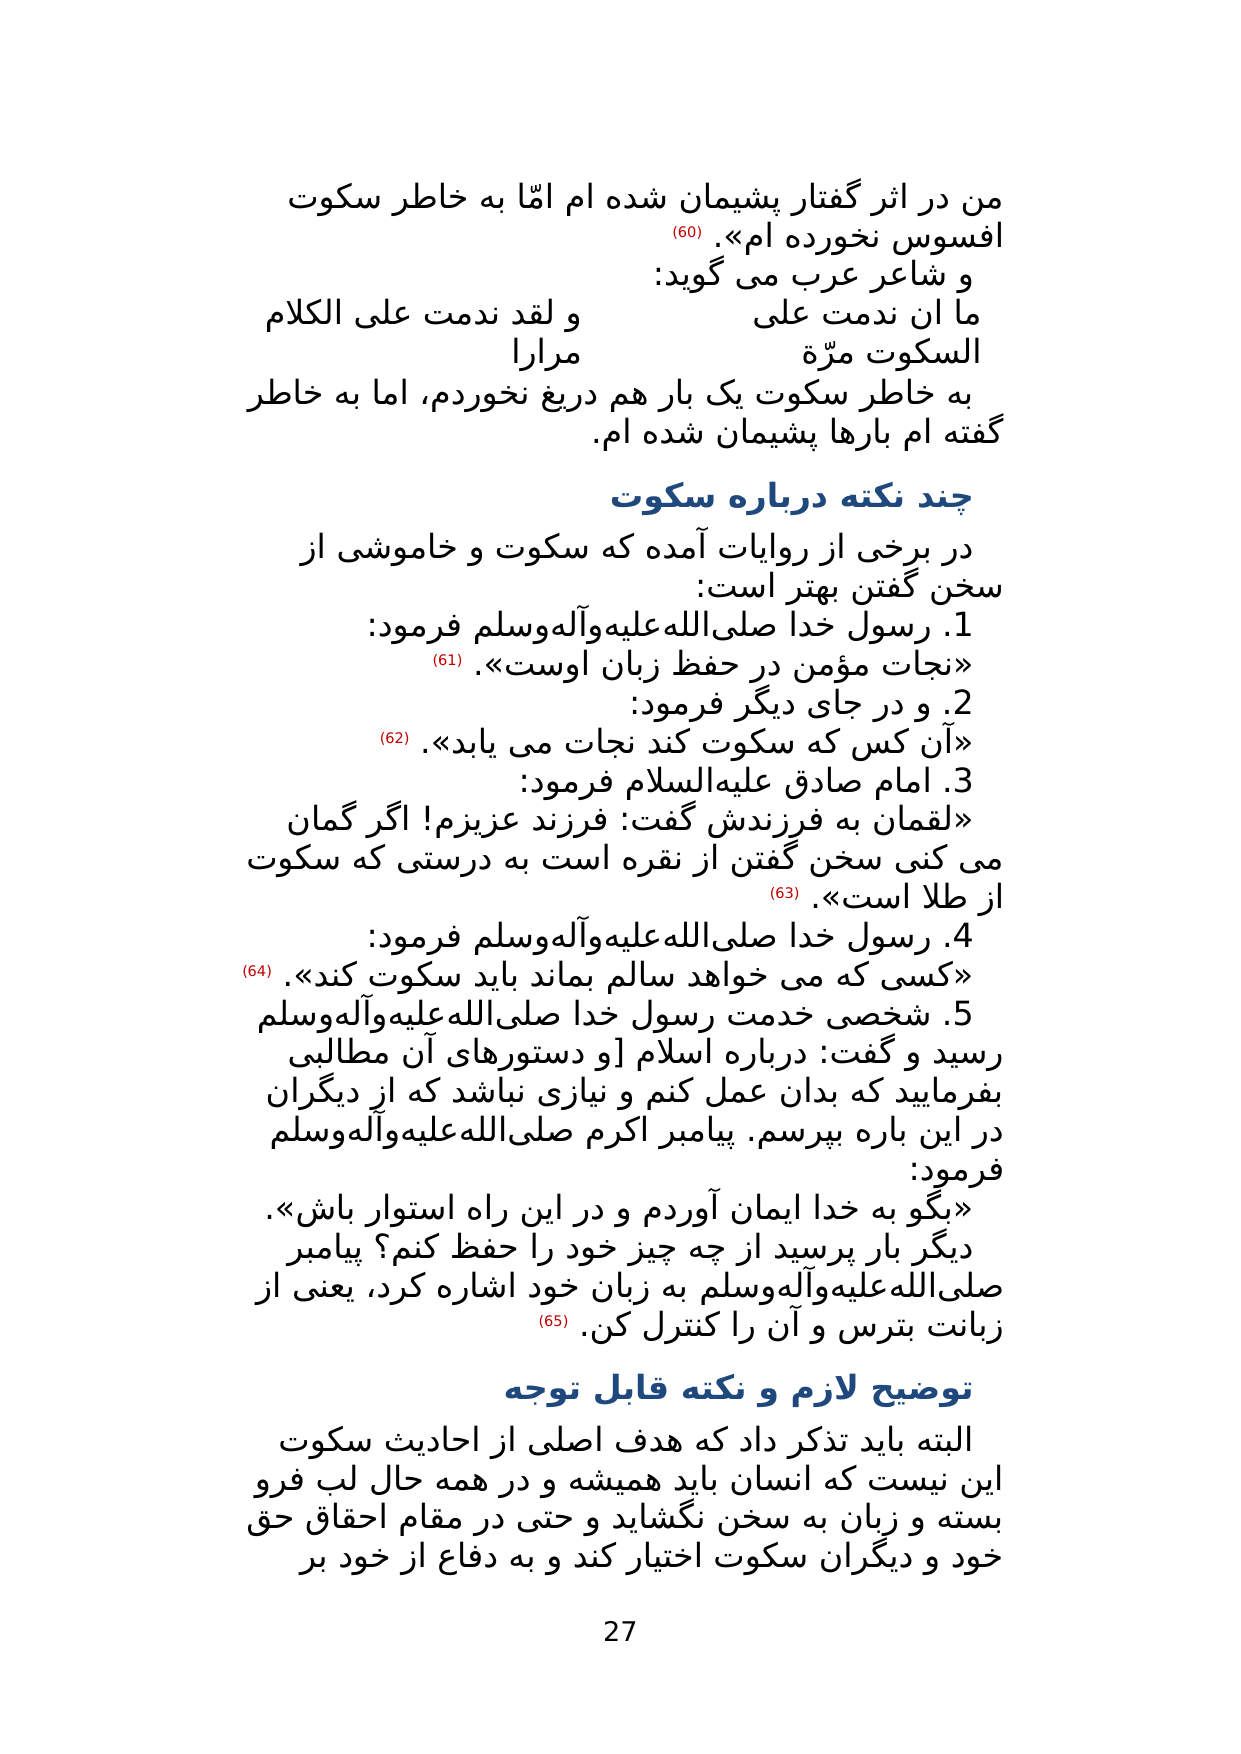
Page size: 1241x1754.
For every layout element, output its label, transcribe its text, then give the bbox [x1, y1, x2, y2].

text و شاعر عرب می گوید: [236, 255, 1004, 294]
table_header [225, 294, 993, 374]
text «آن کس که سکوت کند نجات می یابد». (62) [236, 722, 1004, 761]
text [236, 1420, 1004, 1576]
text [236, 177, 1004, 255]
text «بگو به خدا ایمان آوردم و در این راه استوار باش». [236, 1188, 1004, 1227]
text 3. امام صادق عليه‌السلام فرمود: [236, 761, 1004, 800]
text 2. و در جای دیگر فرمود: [236, 683, 1004, 722]
text 1. رسول خدا صلى‌الله‌عليه‌وآله‌وسلم فرمود: [236, 606, 1004, 644]
text 5. شخصی خدمت رسول خدا صلى‌الله‌عليه‌وآله‌وسلم رسید و گفت: درباره اسلام [و دستورهای آن مطالبی بفرمایید که بدان عمل کنم و نیازی نباشد که از دیگران در این باره بپرسم. پیامبر اکرم صلى‌الله‌عليه‌وآله‌وسلم فرمود: [236, 994, 1004, 1188]
text «نجات مؤمن در حفظ زبان اوست». (61) [236, 644, 1004, 683]
text در برخی از روایات آمده که سکوت و خاموشی از سخن گفتن بهتر است: [236, 528, 1004, 606]
subtitle چند نکته درباره سکوت [236, 477, 1004, 515]
subtitle توضیح لازم و نکته قابل توجه [236, 1369, 1004, 1408]
text «لقمان به فرزندش گفت: فرزند عزیزم! اگر گمان می کنی سخن گفتن از نقره است به درستی که سکوت از طلا است». (63) [236, 800, 1004, 916]
text به خاطر سکوت یک بار هم دریغ نخوردم، اما به خاطر گفته ام بارها پشیمان شده ام. [236, 374, 1004, 452]
text «کسی که می خواهد سالم بماند باید سکوت کند». (64) [236, 955, 1004, 994]
text دیگر بار پرسید از چه چیز خود را حفظ کنم؟ پیامبر صلى‌الله‌عليه‌وآله‌وسلم به زبان خود اشاره کرد، یعنی از زبانت بترس و آن را کنترل کن. (65) [236, 1227, 1004, 1344]
text 4. رسول خدا صلى‌الله‌عليه‌وآله‌وسلم فرمود: [236, 916, 1004, 955]
